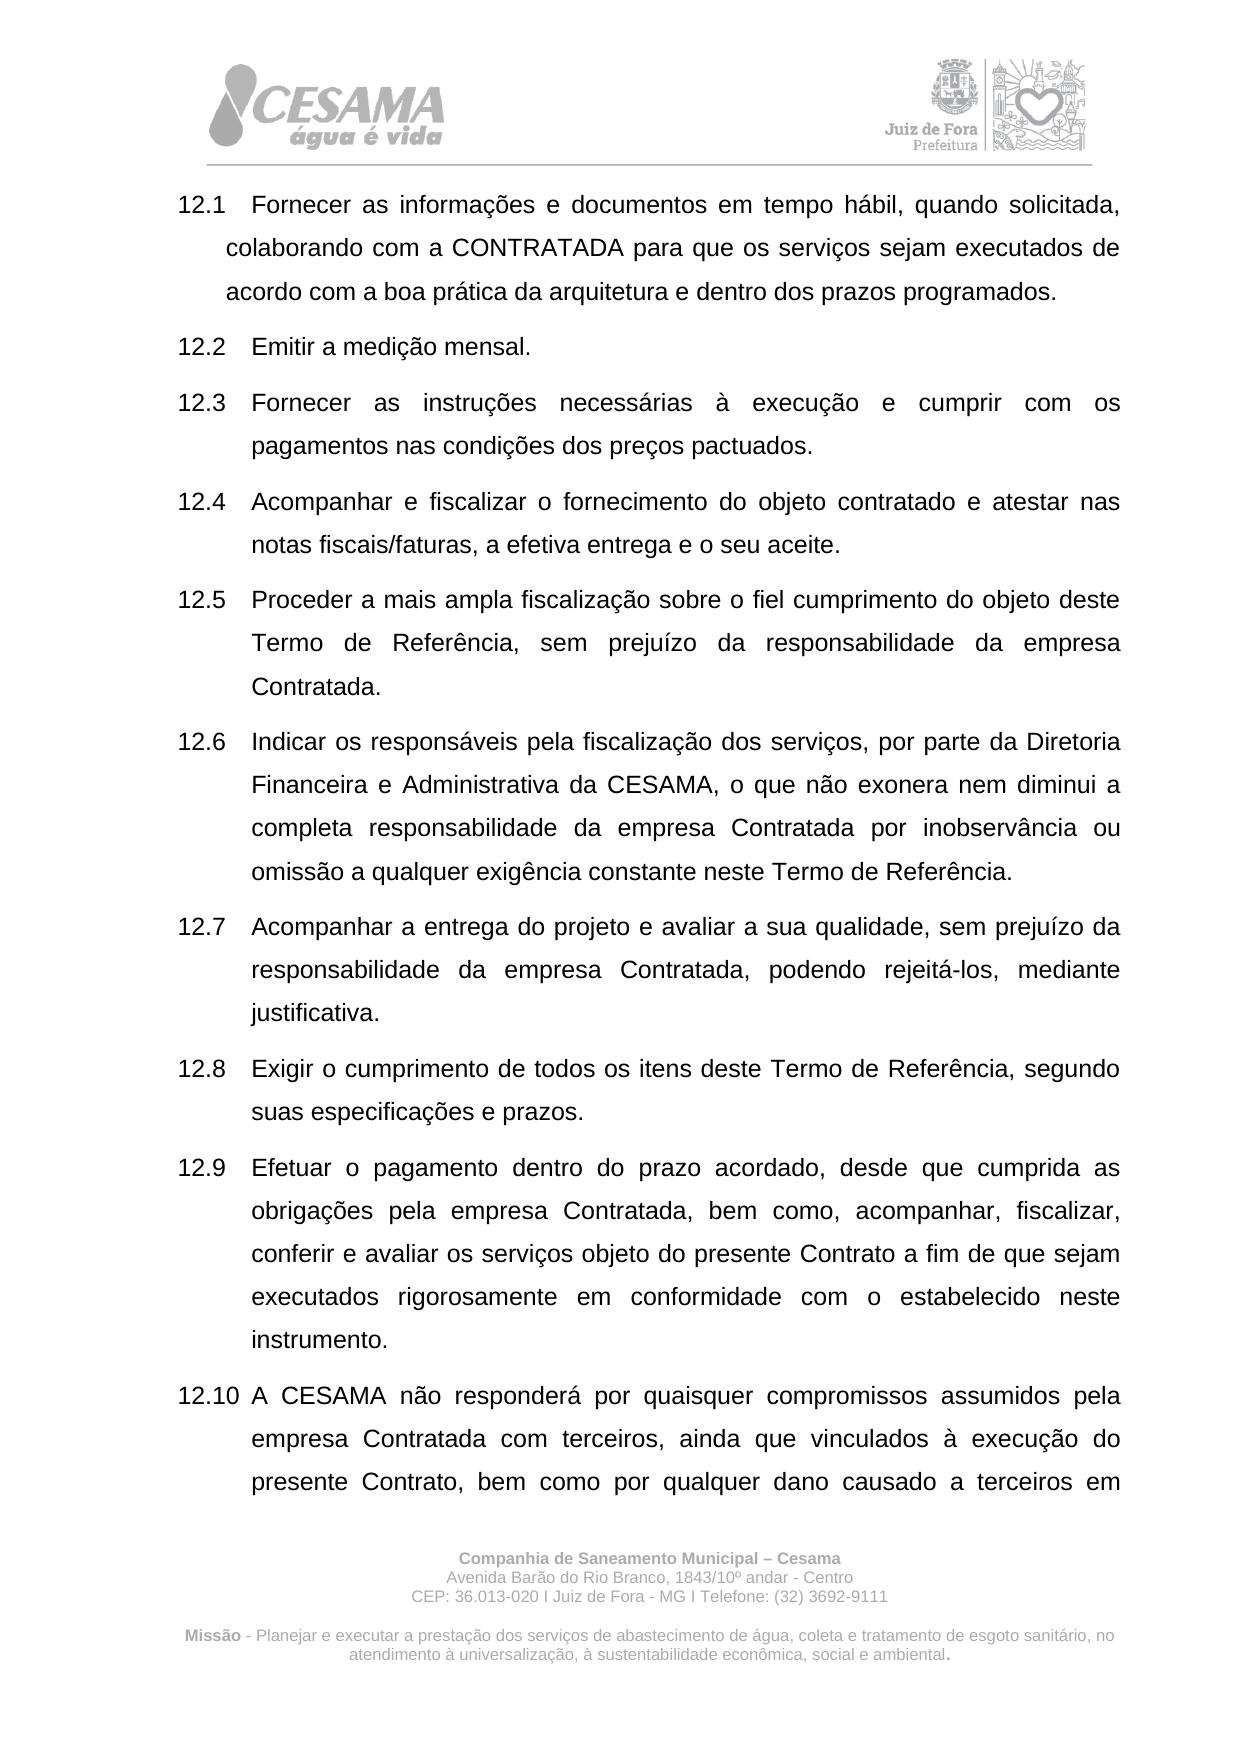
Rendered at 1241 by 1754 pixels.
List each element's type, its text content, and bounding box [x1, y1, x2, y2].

list Acompanhar e fiscalizar o fornecimento do objeto contratado e atestar nas notas fiscais/faturas, a efetiva entrega e o seu aceite. [177, 487, 1122, 558]
list Fornecer as instruções necessárias à execução e cumprir com os pagamentos nas condições dos preços pactuados. [177, 388, 1122, 460]
list Proceder a mais ampla fiscalização sobre o fiel cumprimento do objeto deste Termo de Referência, sem prejuízo da responsabilidade da empresa Contratada. [177, 585, 1122, 700]
list Acompanhar a entrega do projeto e avaliar a sua qualidade, sem prejuízo da responsabilidade da empresa Contratada, podendo rejeitá-los, mediante justificativa. [177, 912, 1122, 1027]
list Efetuar o pagamento dentro do prazo acordado, desde que cumprida as obrigações pela empresa Contratada, bem como, acompanhar, fiscalizar, conferir e avaliar os serviços objeto do presente Contrato a fim de que sejam executados rigorosamente em conformidade com o estabelecido neste instrumento. [177, 1153, 1122, 1354]
list Emitir a medição mensal. [177, 332, 1122, 361]
picture [206, 59, 1093, 166]
list Exigir o cumprimento de todos os itens deste Termo de Referência, segundo suas especificações e prazos. [177, 1054, 1122, 1126]
list Indicar os responsáveis pela fiscalização dos serviços, por parte da Diretoria Financeira e Administrativa da CESAMA, o que não exonera nem diminui a completa responsabilidade da empresa Contratada por inobservância ou omissão a qualquer exigência constante neste Termo de Referência. [177, 727, 1122, 885]
list Fornecer as informações e documentos em tempo hábil, quando solicitada, colaborando com a CONTRATADA para que os serviços sejam executados de acordo com a boa prática da arquitetura e dentro dos prazos programados. [177, 190, 1122, 305]
